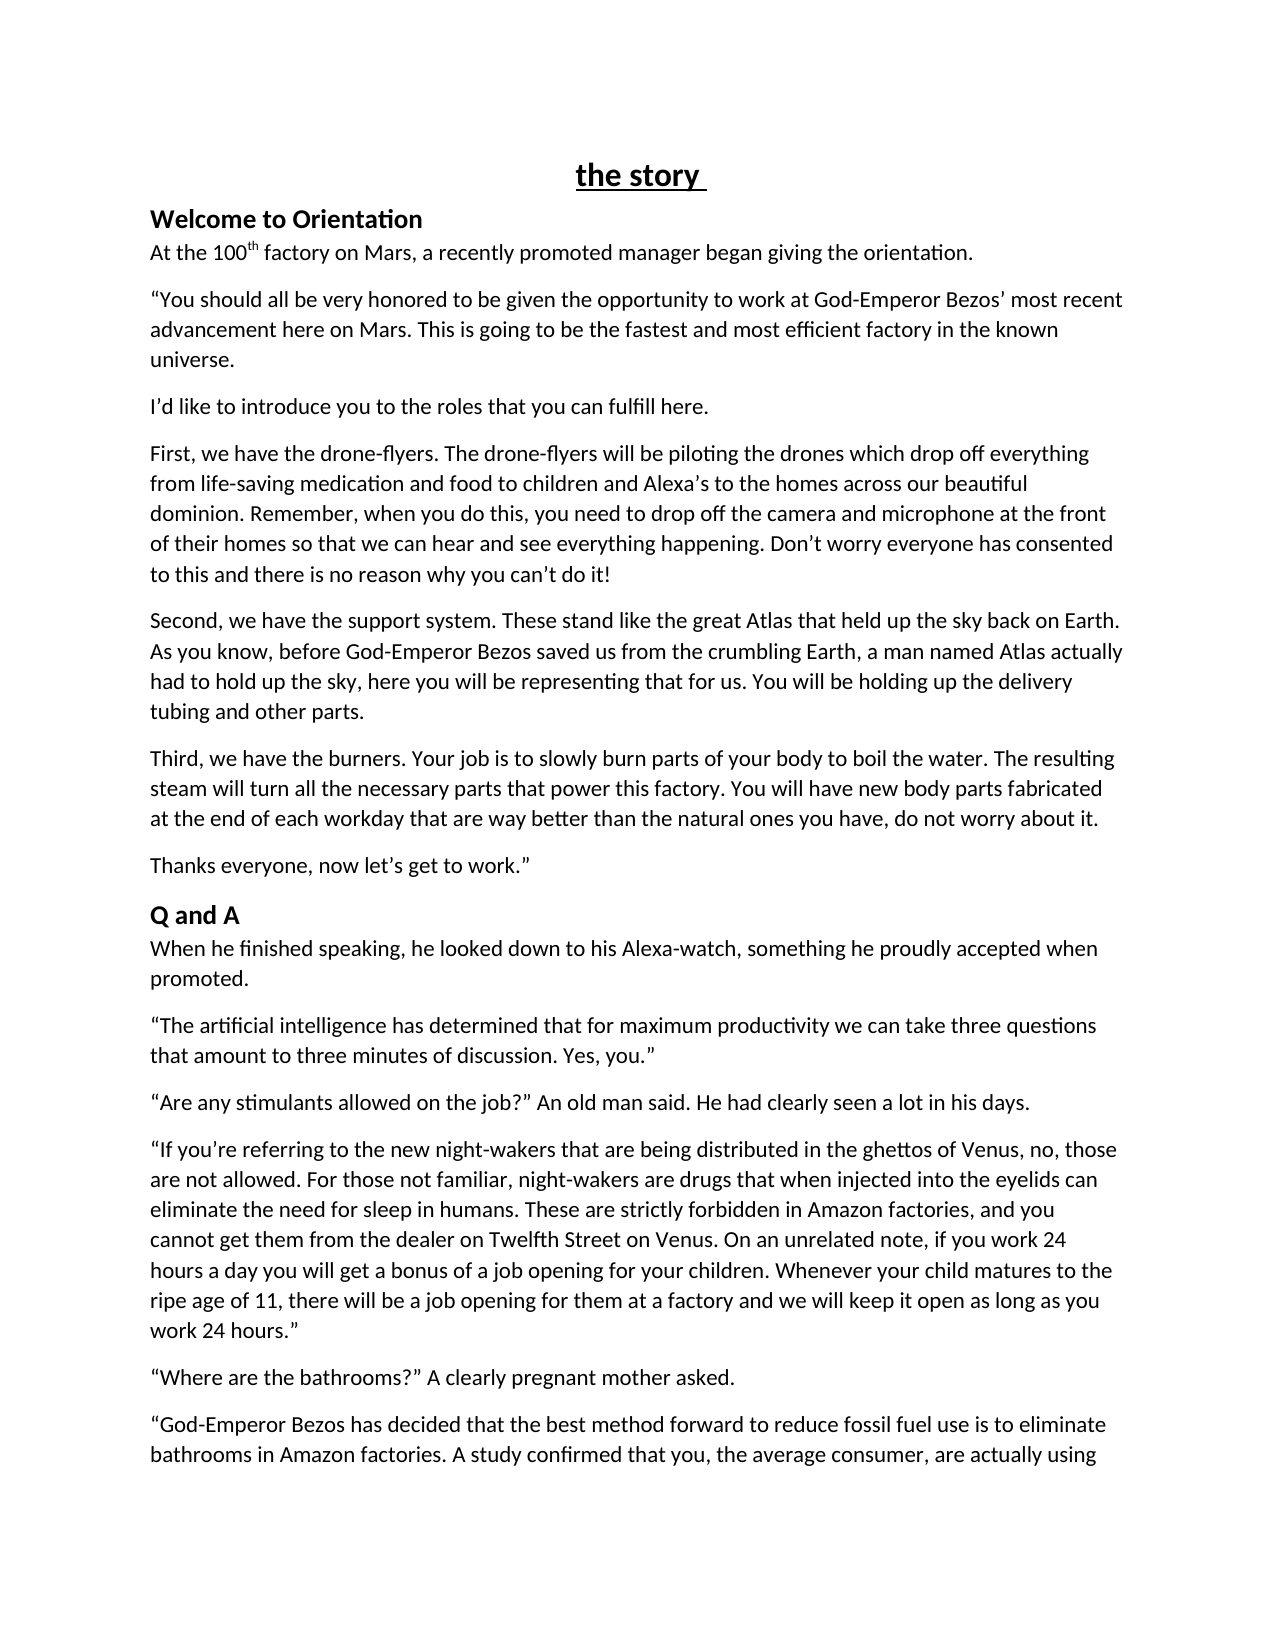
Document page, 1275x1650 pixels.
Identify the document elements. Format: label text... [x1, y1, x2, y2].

text “You should all be very honored to be given the opportunity to work at God-Emperor Bezos’ most recent advancement here on Mars. This is going to be the fastest and most efficient factory in the known universe. [150, 285, 1125, 373]
subtitle the story [150, 154, 1125, 195]
text I’d like to introduce you to the roles that you can fulfill here. [150, 392, 1125, 420]
text “Are any stimulants allowed on the job?” An old man said. He had clearly seen a lot in his days. [150, 1088, 1125, 1116]
text When he finished speaking, he looked down to his Alexa-watch, something he proudly accepted when promoted. [150, 934, 1125, 992]
text Third, we have the burners. Your job is to slowly burn parts of your body to boil the water. The resulting steam will turn all the necessary parts that power this factory. You will have new body parts fabricated at the end of each workday that are way better than the natural ones you have, do not worry about it. [150, 744, 1125, 833]
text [150, 1410, 1125, 1468]
subtitle Q and A [150, 898, 1125, 931]
text Thanks everyone, now let’s get to work.” [150, 851, 1125, 879]
text “Where are the bathrooms?” A clearly pregnant mother asked. [150, 1363, 1125, 1391]
text First, we have the drone-flyers. The drone-flyers will be piloting the drones which drop off everything from life-saving medication and food to children and Alexa’s to the homes across our beautiful dominion. Remember, when you do this, you need to drop off the camera and microphone at the front of their homes so that we can hear and see everything happening. Don’t worry everyone has consented to this and there is no reason why you can’t do it! [150, 439, 1125, 588]
text At the 100th factory on Mars, a recently promoted manager began giving the orientation. [150, 238, 1125, 266]
text “If you’re referring to the new night-wakers that are being distributed in the ghettos of Venus, no, those are not allowed. For those not familiar, night-wakers are drugs that when injected into the eyelids can eliminate the need for sleep in humans. These are strictly forbidden in Amazon factories, and you cannot get them from the dealer on Twelfth Street on Venus. On an unrelated note, if you work 24 hours a day you will get a bonus of a job opening for your children. Whenever your child matures to the ripe age of 11, there will be a job opening for them at a factory and we will keep it open as long as you work 24 hours.” [150, 1135, 1125, 1344]
text “The artificial intelligence has determined that for maximum productivity we can take three questions that amount to three minutes of discussion. Yes, you.” [150, 1011, 1125, 1069]
text Second, we have the support system. These stand like the great Atlas that held up the sky back on Earth. As you know, before God-Emperor Bezos saved us from the crumbling Earth, a man named Atlas actually had to hold up the sky, here you will be representing that for us. You will be holding up the delivery tubing and other parts. [150, 607, 1125, 725]
subtitle Welcome to Orientation [150, 202, 1125, 235]
